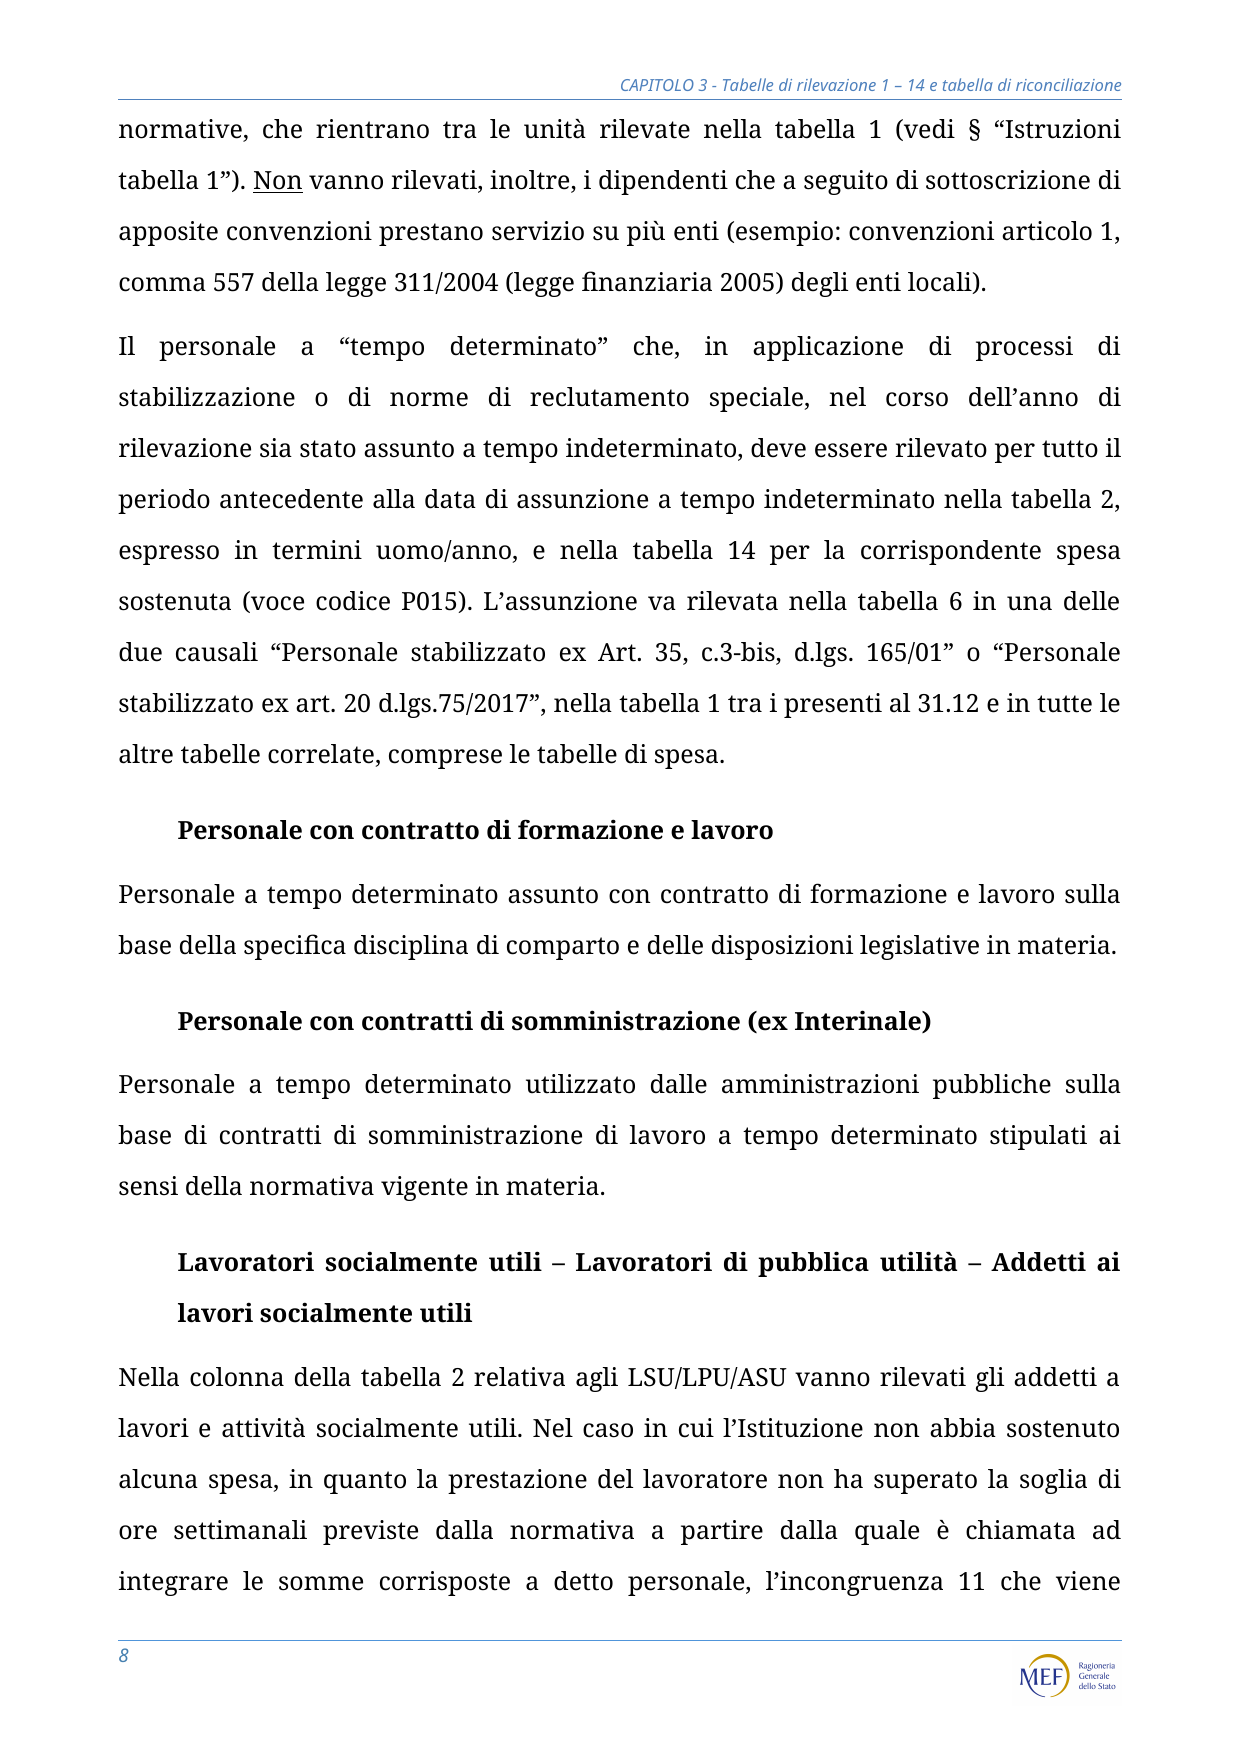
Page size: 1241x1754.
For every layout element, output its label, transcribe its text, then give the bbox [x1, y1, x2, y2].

text Personale a tempo determinato assunto con contratto di formazione e lavoro sulla base della specifica disciplina di comparto e delle disposizioni legislative in materia. [118, 876, 1122, 961]
text Il personale a “tempo determinato” che, in applicazione di processi di stabilizzazione o di norme di reclutamento speciale, nel corso dell’anno di rilevazione sia stato assunto a tempo indeterminato, deve essere rilevato per tutto il periodo antecedente alla data di assunzione a tempo indeterminato nella tabella 2, espresso in termini uomo/anno, e nella tabella 14 per la corrispondente spesa sostenuta (voce codice P015). L’assunzione va rilevata nella tabella 6 in una delle due causali “Personale stabilizzato ex Art. 35, c.3-bis, d.lgs. 165/01” o “Personale stabilizzato ex art. 20 d.lgs.75/2017”, nella tabella 1 tra i presenti al 31.12 e in tutte le altre tabelle correlate, comprese le tabelle di spesa. [118, 328, 1122, 771]
text Personale con contratto di formazione e lavoro [118, 813, 1122, 847]
text Lavoratori socialmente utili – Lavoratori di pubblica utilità – Addetti ai lavori socialmente utili [177, 1245, 1122, 1330]
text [118, 1359, 1122, 1598]
picture [1011, 1645, 1122, 1706]
text Personale a tempo determinato utilizzato dalle amministrazioni pubbliche sulla base di contratti di somministrazione di lavoro a tempo determinato stipulati ai sensi della normativa vigente in materia. [118, 1067, 1122, 1203]
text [118, 112, 1122, 299]
text Personale con contratti di somministrazione (ex Interinale) [118, 1003, 1122, 1037]
